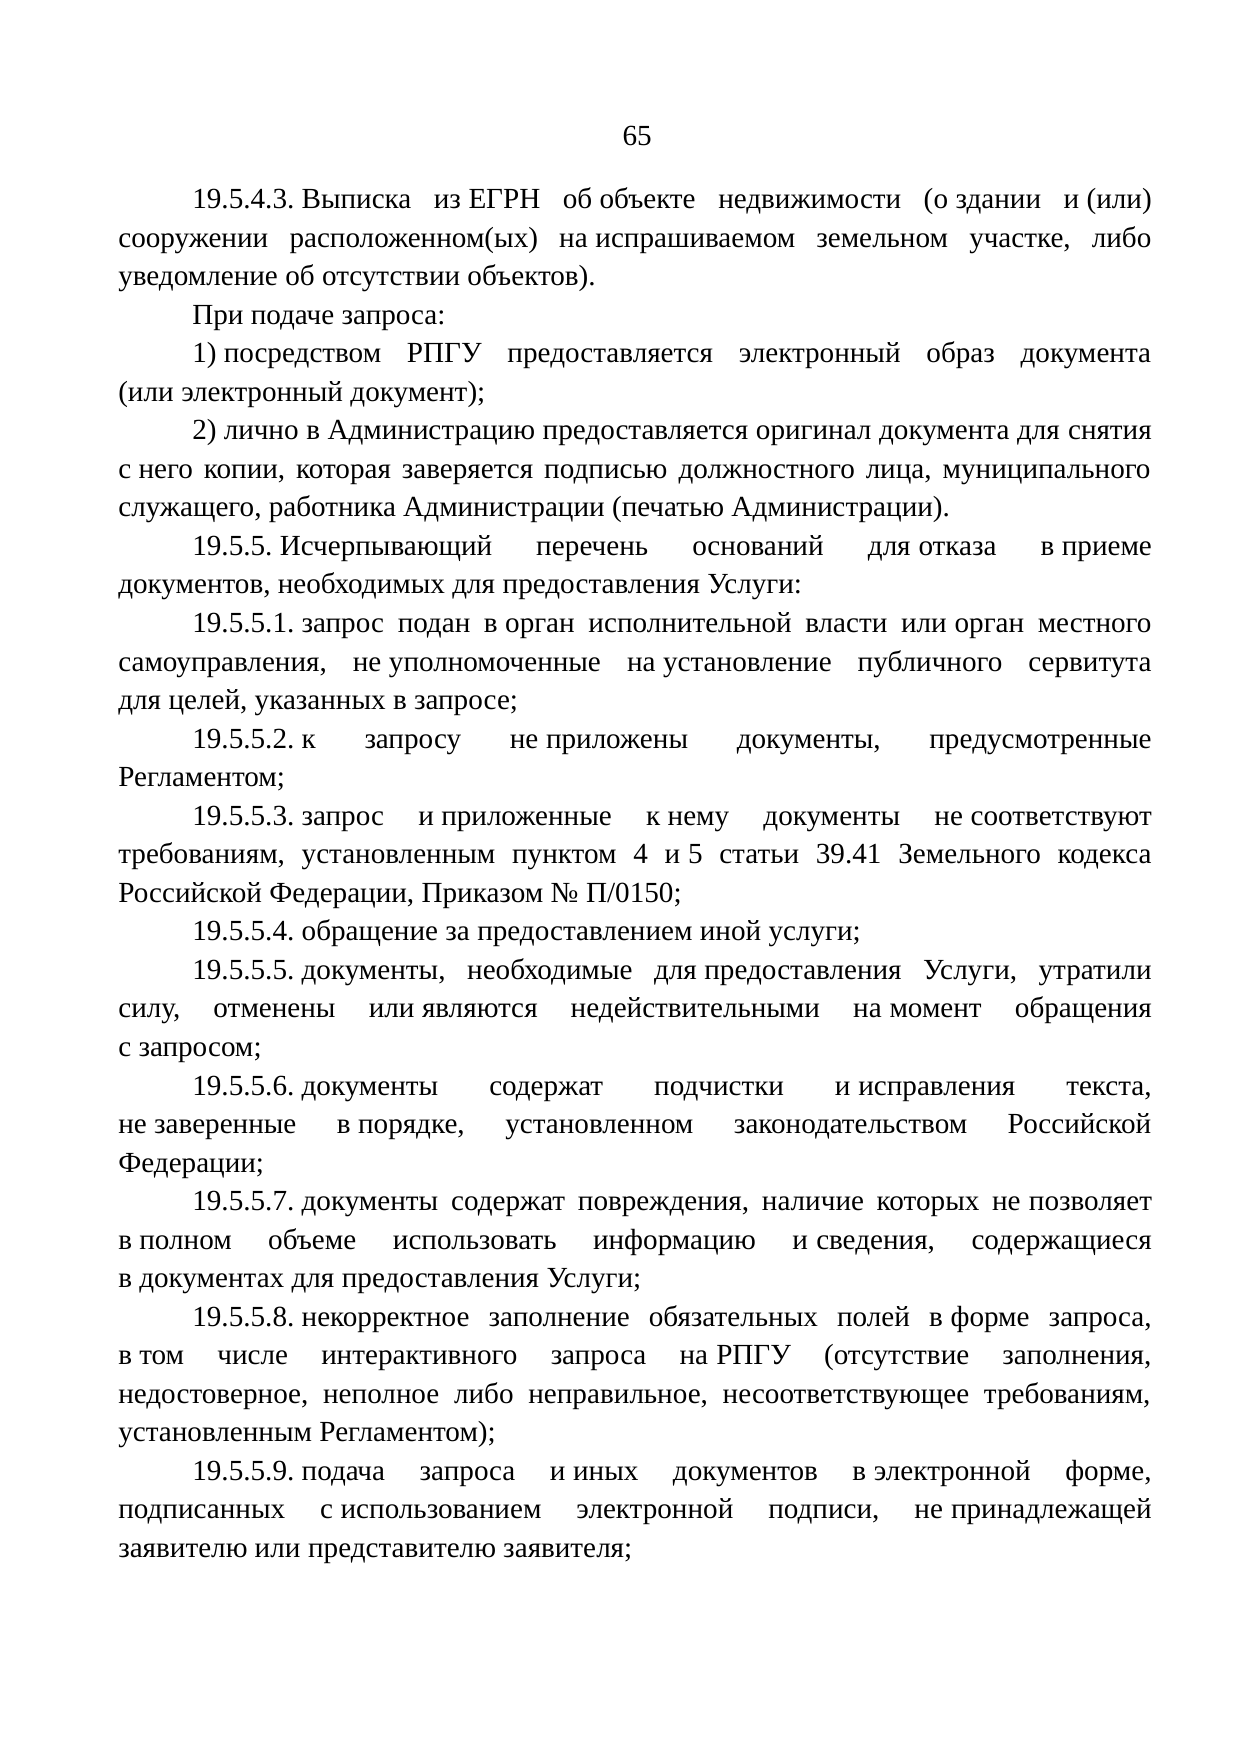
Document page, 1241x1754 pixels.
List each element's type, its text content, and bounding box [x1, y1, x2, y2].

text 19.5.5.1. запрос подан в орган исполнительной власти или орган местного самоуправления, не уполномоченные на установление публичного сервитута для целей, указанных в запросе; [118, 605, 1152, 716]
text 19.5.4.3. Выписка из ЕГРН об объекте недвижимости (о здании и (или) сооружении расположенном(ых) на испрашиваемом земельном участке, либо уведомление об отсутствии объектов). [118, 181, 1152, 292]
text 19.5.5.9. подача запроса и иных документов в электронной форме, подписанных с использованием электронной подписи, не принадлежащей заявителю или представителю заявителя; [118, 1453, 1152, 1564]
text 19.5.5.5. документы, необходимые для предоставления Услуги, утратили силу, отменены или являются недействительными на момент обращения с запросом; [118, 952, 1152, 1063]
text 19.5.5.4. обращение за предоставлением иной услуги; [118, 913, 1152, 947]
text 19.5.5.3. запрос и приложенные к нему документы не соответствуют требованиям, установленным пунктом 4 и 5 статьи 39.41 Земельного кодекса Российской Федерации, Приказом № П/0150; [118, 798, 1152, 908]
text 19.5.5.6. документы содержат подчистки и исправления текста, не заверенные в порядке, установленном законодательством Российской Федерации; [118, 1068, 1152, 1178]
text 19.5.5.8. некорректное заполнение обязательных полей в форме запроса, в том числе интерактивного запроса на РПГУ (отсутствие заполнения, недостоверное, неполное либо неправильное, несоответствующее требованиям, установленным Регламентом); [118, 1299, 1152, 1448]
text 19.5.5. Исчерпывающий перечень оснований для отказа в приеме документов, необходимых для предоставления Услуги: [118, 528, 1152, 600]
text 19.5.5.2. к запросу не приложены документы, предусмотренные Регламентом; [118, 721, 1152, 793]
text 19.5.5.7. документы содержат повреждения, наличие которых не позволяет в полном объеме использовать информацию и сведения, содержащиеся в документах для предоставления Услуги; [118, 1183, 1152, 1294]
text 1) посредством РПГУ предоставляется электронный образ документа (или электронный документ); [118, 335, 1152, 407]
text При подаче запроса: [118, 297, 1152, 330]
